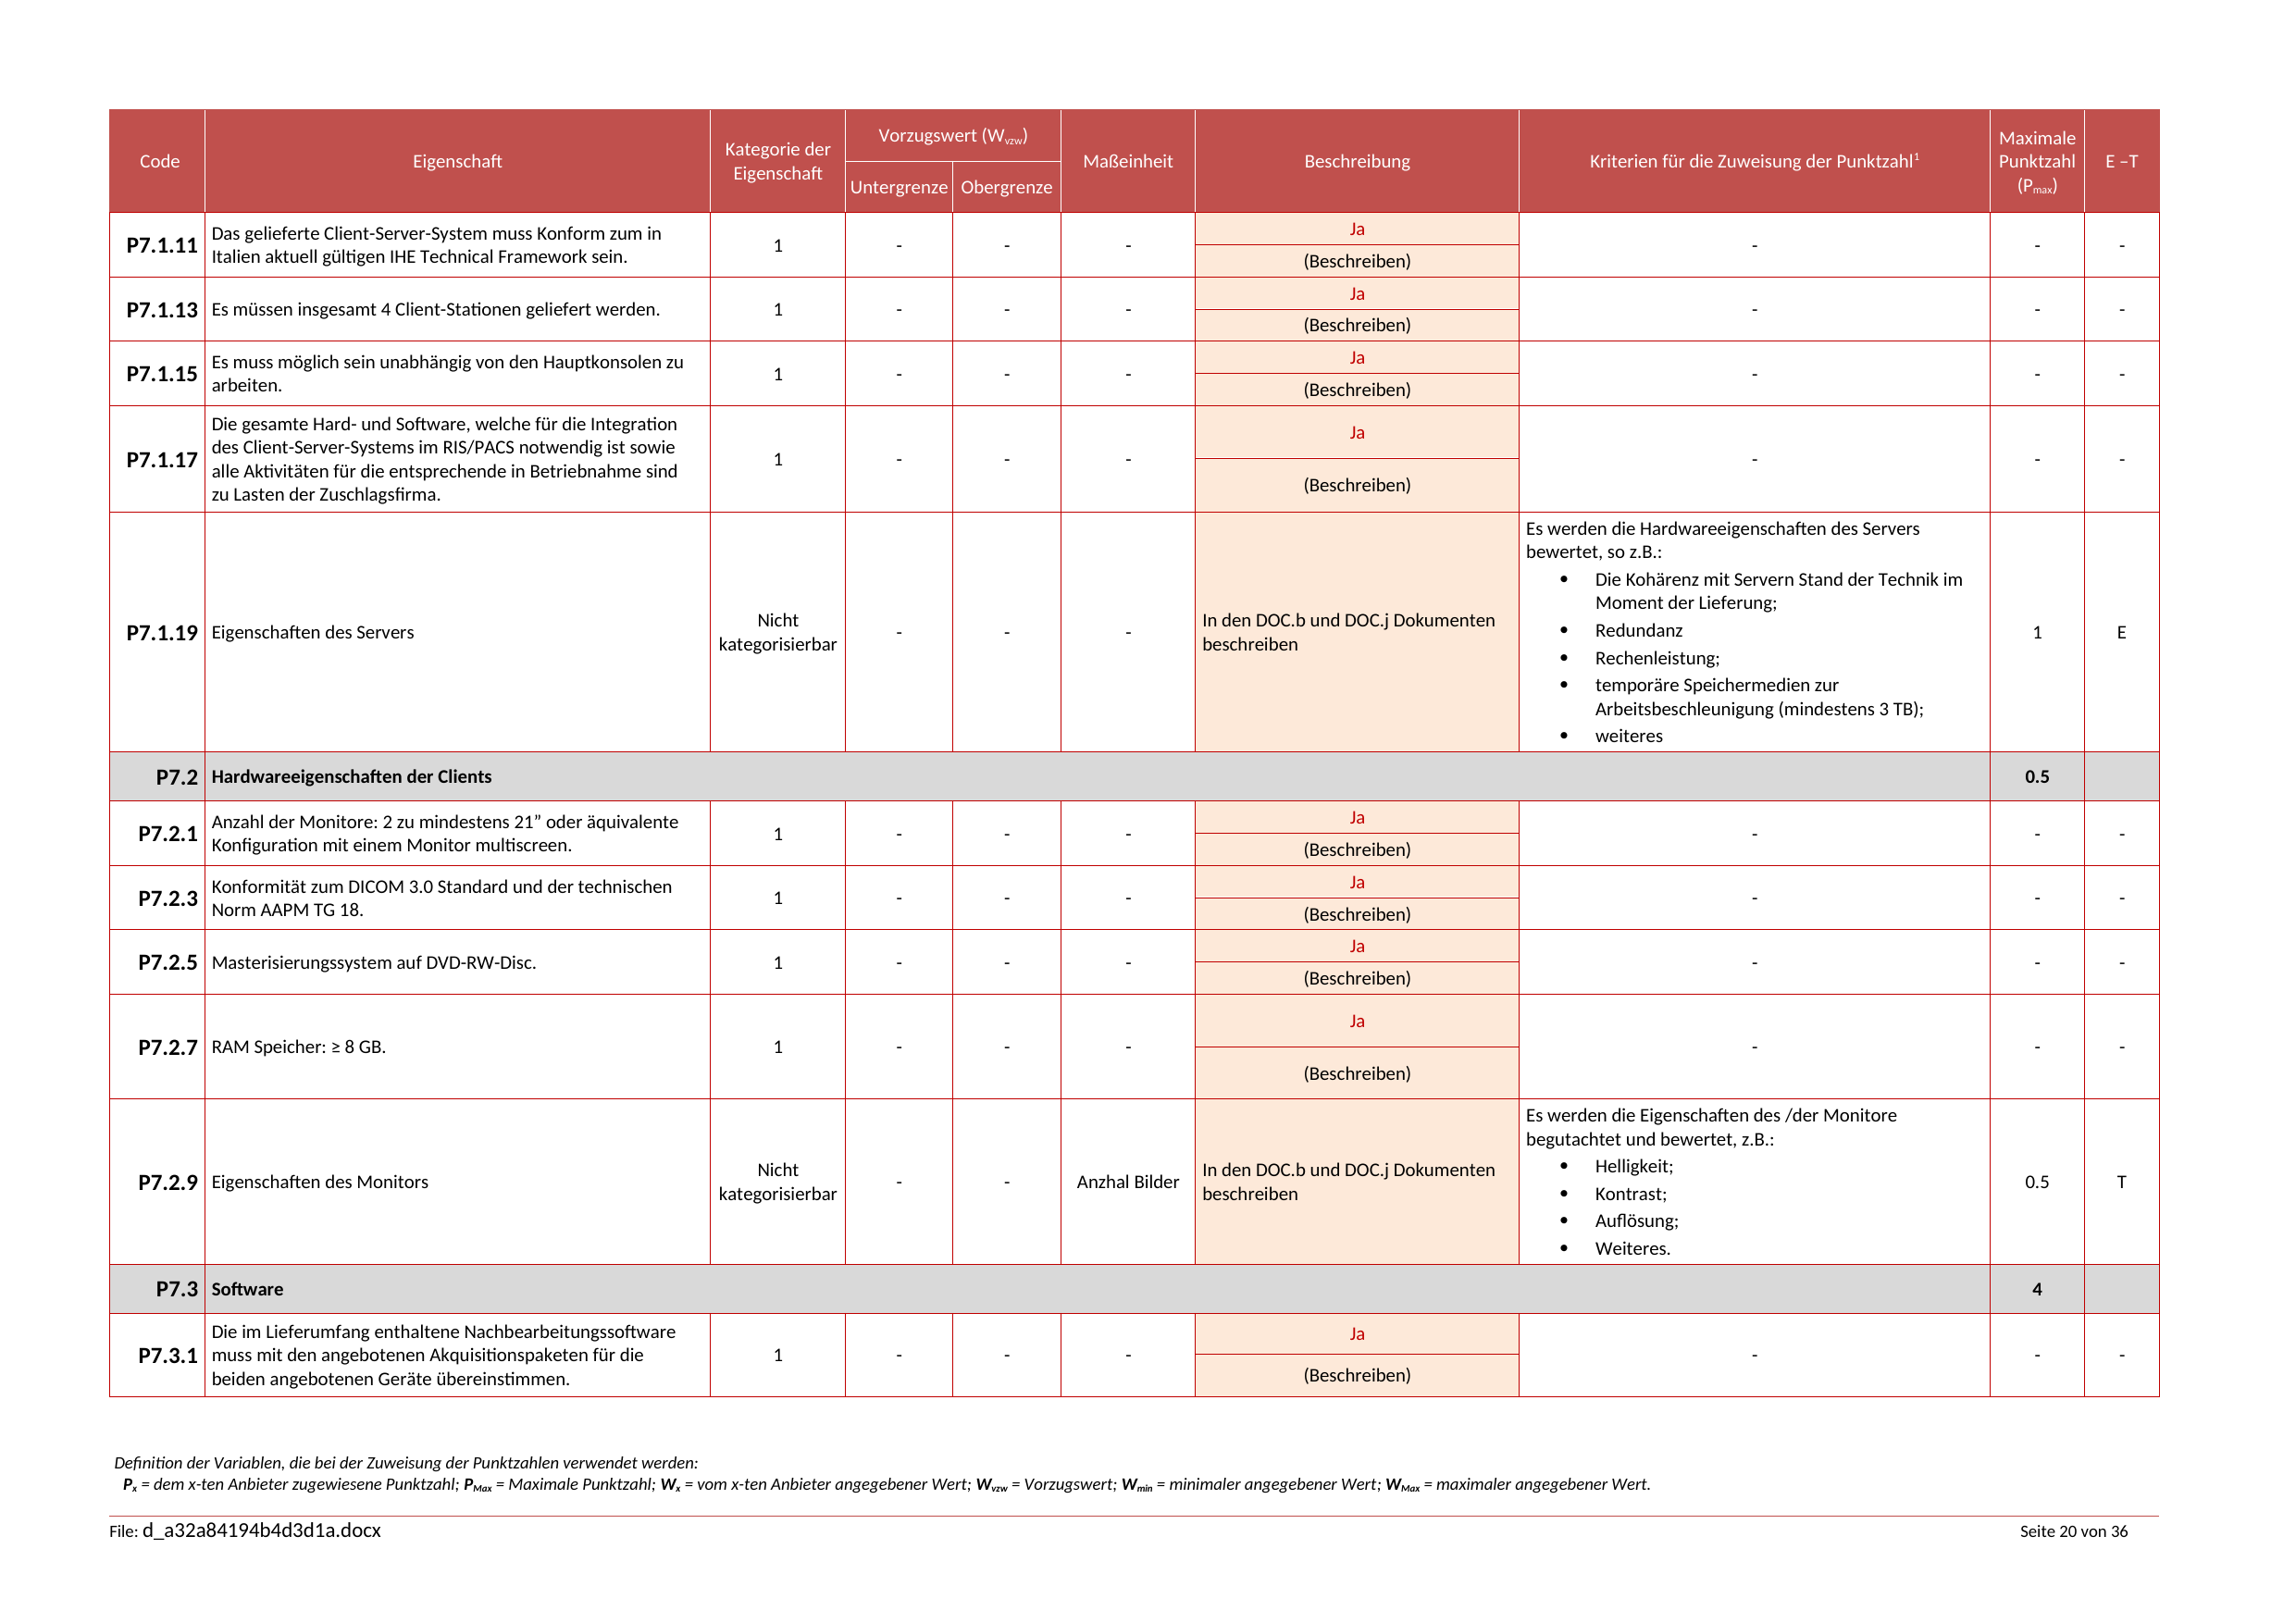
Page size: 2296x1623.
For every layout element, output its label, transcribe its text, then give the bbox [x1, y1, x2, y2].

table_cell Ja [1196, 406, 1519, 457]
table_cell - [1991, 213, 2084, 277]
table_cell 1 [711, 278, 845, 341]
table_cell [110, 341, 205, 405]
table_cell - [1061, 213, 1195, 277]
table_cell T [2085, 1099, 2159, 1264]
table_cell 1 [711, 213, 845, 277]
table_cell - [846, 513, 952, 751]
table_cell - [846, 866, 952, 929]
table_header Eigenschaft [205, 110, 710, 212]
table_cell - [1520, 278, 1990, 341]
table_cell - [953, 406, 1061, 512]
table_cell Es werden die Hardwareeigenschaften des Servers bewertet, so z.B.: Die Kohärenz mit Servern Stand der Technik im Moment der Lieferung; Redundanz Rechenleistung; temporäre Speichermedien zur Arbeitsbeschleunigung (mindestens 3 TB); weiteres [1520, 513, 1990, 751]
table_cell Die im Lieferumfang enthaltene Nachbearbeitungssoftware muss mit den angebotenen Akquisitionspaketen für die beiden angebotenen Geräte übereinstimmen. [205, 1314, 710, 1396]
table_cell - [1520, 213, 1990, 277]
table_cell 1 [711, 1314, 845, 1396]
table_cell - [1991, 341, 2084, 405]
table_cell 1 [711, 995, 845, 1098]
table_cell - [2085, 866, 2159, 929]
table_cell - [1991, 278, 2084, 341]
table_cell Ja [1196, 341, 1519, 373]
table_cell - [1520, 930, 1990, 994]
table_cell - [1061, 995, 1195, 1098]
table_cell [110, 866, 205, 929]
table_cell Nicht kategorisierbar [711, 1099, 845, 1264]
table_cell 1 [711, 341, 845, 405]
table_cell Nicht kategorisierbar [711, 513, 845, 751]
table_cell - [953, 1314, 1061, 1396]
table_cell 1 [1991, 513, 2084, 751]
table_cell [110, 1099, 205, 1264]
table_cell - [1520, 406, 1990, 512]
table_cell Software [205, 1265, 1990, 1313]
table_cell - [1520, 341, 1990, 405]
table_cell RAM Speicher: ≥ 8 GB. [205, 995, 710, 1098]
table_cell - [953, 213, 1061, 277]
table_cell - [953, 278, 1061, 341]
table_cell - [1061, 801, 1195, 865]
table_cell - [846, 213, 952, 277]
table_cell - [1061, 341, 1195, 405]
table_cell [110, 513, 205, 751]
table_cell - [953, 930, 1061, 994]
table_cell - [846, 801, 952, 865]
table_cell - [1061, 513, 1195, 751]
table_header E –T [2085, 110, 2159, 212]
table_cell (Beschreiben) [1196, 310, 1519, 341]
table_cell - [1991, 866, 2084, 929]
table_cell (Beschreiben) [1196, 245, 1519, 277]
table_cell Ja [1196, 801, 1519, 833]
table_cell - [1061, 278, 1195, 341]
table_cell (Beschreiben) [1196, 1047, 1519, 1098]
table_cell 0.5 [1991, 752, 2084, 800]
table_cell (Beschreiben) [1196, 374, 1519, 405]
table_cell Es müssen insgesamt 4 Client-Stationen geliefert werden. [205, 278, 710, 341]
table_cell (Beschreiben) [1196, 962, 1519, 994]
table_cell Ja [1196, 278, 1519, 308]
table_cell - [1991, 801, 2084, 865]
table_cell - [846, 930, 952, 994]
table_cell In den DOC.b und DOC.j Dokumenten beschreiben [1196, 513, 1519, 751]
table_cell - [953, 801, 1061, 865]
table_header Beschreibung [1196, 110, 1519, 212]
table_cell - [1061, 866, 1195, 929]
table_cell [2085, 1265, 2159, 1313]
table_cell (Beschreiben) [1196, 898, 1519, 929]
table_cell - [2085, 995, 2159, 1098]
table_cell E [2085, 513, 2159, 751]
table_cell [110, 1265, 205, 1313]
table_cell Anzahl der Monitore: 2 zu mindestens 21” oder äquivalente Konfiguration mit einem Monitor multiscreen. [205, 801, 710, 865]
table_cell - [1991, 406, 2084, 512]
table_cell [110, 213, 205, 277]
table_cell - [846, 1099, 952, 1264]
table_cell Es muss möglich sein unabhängig von den Hauptkonsolen zu arbeiten. [205, 341, 710, 405]
table_cell - [1061, 930, 1195, 994]
table_cell Konformität zum DICOM 3.0 Standard und der technischen Norm AAPM TG 18. [205, 866, 710, 929]
table_cell Das gelieferte Client-Server-System muss Konform zum in Italien aktuell gültigen IHE Technical Framework sein. [205, 213, 710, 277]
table_cell Die gesamte Hard- und Software, welche für die Integration des Client-Server-Systems im RIS/PACS notwendig ist sowie alle Aktivitäten für die entsprechende in Betriebnahme sind zu Lasten der Zuschlagsfirma. [205, 406, 710, 512]
table_cell - [2085, 213, 2159, 277]
table_cell Es werden die Eigenschaften des /der Monitore begutachtet und bewertet, z.B.: Helligkeit; Kontrast; Auflösung; Weiteres. [1520, 1099, 1990, 1264]
table_header Code [110, 110, 205, 212]
table_cell Ja [1196, 930, 1519, 961]
table_cell Obergrenze [953, 162, 1061, 212]
table_cell (Beschreiben) [1196, 459, 1519, 512]
table_header Maximale Punktzahl (Pmax) [1991, 110, 2084, 212]
table_cell [110, 406, 205, 512]
table_cell [110, 752, 205, 800]
table_header Maßeinheit [1061, 110, 1195, 212]
table_cell - [953, 513, 1061, 751]
table_cell (Beschreiben) [1196, 1355, 1519, 1396]
table_cell - [2085, 278, 2159, 341]
table_cell - [1520, 866, 1990, 929]
table_cell 1 [711, 930, 845, 994]
table_cell 1 [711, 406, 845, 512]
table_cell - [846, 341, 952, 405]
table_cell 4 [1991, 1265, 2084, 1313]
table_cell - [2085, 930, 2159, 994]
table_cell [2085, 752, 2159, 800]
table_header Vorzugswert (Wvzw) [846, 110, 1061, 161]
table_cell - [953, 1099, 1061, 1264]
table_cell Eigenschaften des Monitors [205, 1099, 710, 1264]
table_cell Untergrenze [846, 162, 952, 212]
table_cell [110, 801, 205, 865]
table_cell - [846, 406, 952, 512]
table_cell - [953, 866, 1061, 929]
table_cell - [953, 341, 1061, 405]
table_cell - [846, 1314, 952, 1396]
table_cell Masterisierungssystem auf DVD-RW-Disc. [205, 930, 710, 994]
table_cell 1 [711, 866, 845, 929]
table_cell Ja [1196, 866, 1519, 897]
table_cell Ja [1196, 213, 1519, 244]
table_cell Anzhal Bilder [1061, 1099, 1195, 1264]
table_cell - [1520, 1314, 1990, 1396]
table_cell - [1061, 406, 1195, 512]
table_cell 1 [711, 801, 845, 865]
table_header Kriterien für die Zuweisung der Punktzahl1 [1520, 110, 1990, 212]
table_cell - [1520, 801, 1990, 865]
table_cell [110, 278, 205, 341]
table_cell - [1991, 930, 2084, 994]
table_cell - [2085, 801, 2159, 865]
table_cell [110, 1314, 205, 1396]
table_cell In den DOC.b und DOC.j Dokumenten beschreiben [1196, 1099, 1519, 1264]
table_cell - [1991, 995, 2084, 1098]
table_cell - [953, 995, 1061, 1098]
table_cell [110, 930, 205, 994]
table_cell - [2085, 1314, 2159, 1396]
table_header Kategorie der Eigenschaft [711, 110, 845, 212]
table_cell Hardwareeigenschaften der Clients [205, 752, 1990, 800]
table_cell Eigenschaften des Servers [205, 513, 710, 751]
table_cell - [1520, 995, 1990, 1098]
table_cell - [846, 995, 952, 1098]
table_cell - [1061, 1314, 1195, 1396]
table_cell - [2085, 406, 2159, 512]
table_cell 0.5 [1991, 1099, 2084, 1264]
table_cell Ja [1196, 1314, 1519, 1354]
table_cell Ja [1196, 995, 1519, 1047]
table_cell (Beschreiben) [1196, 834, 1519, 865]
table_cell - [2085, 341, 2159, 405]
table_cell [110, 995, 205, 1098]
table_cell - [846, 278, 952, 341]
table_cell - [1991, 1314, 2084, 1396]
